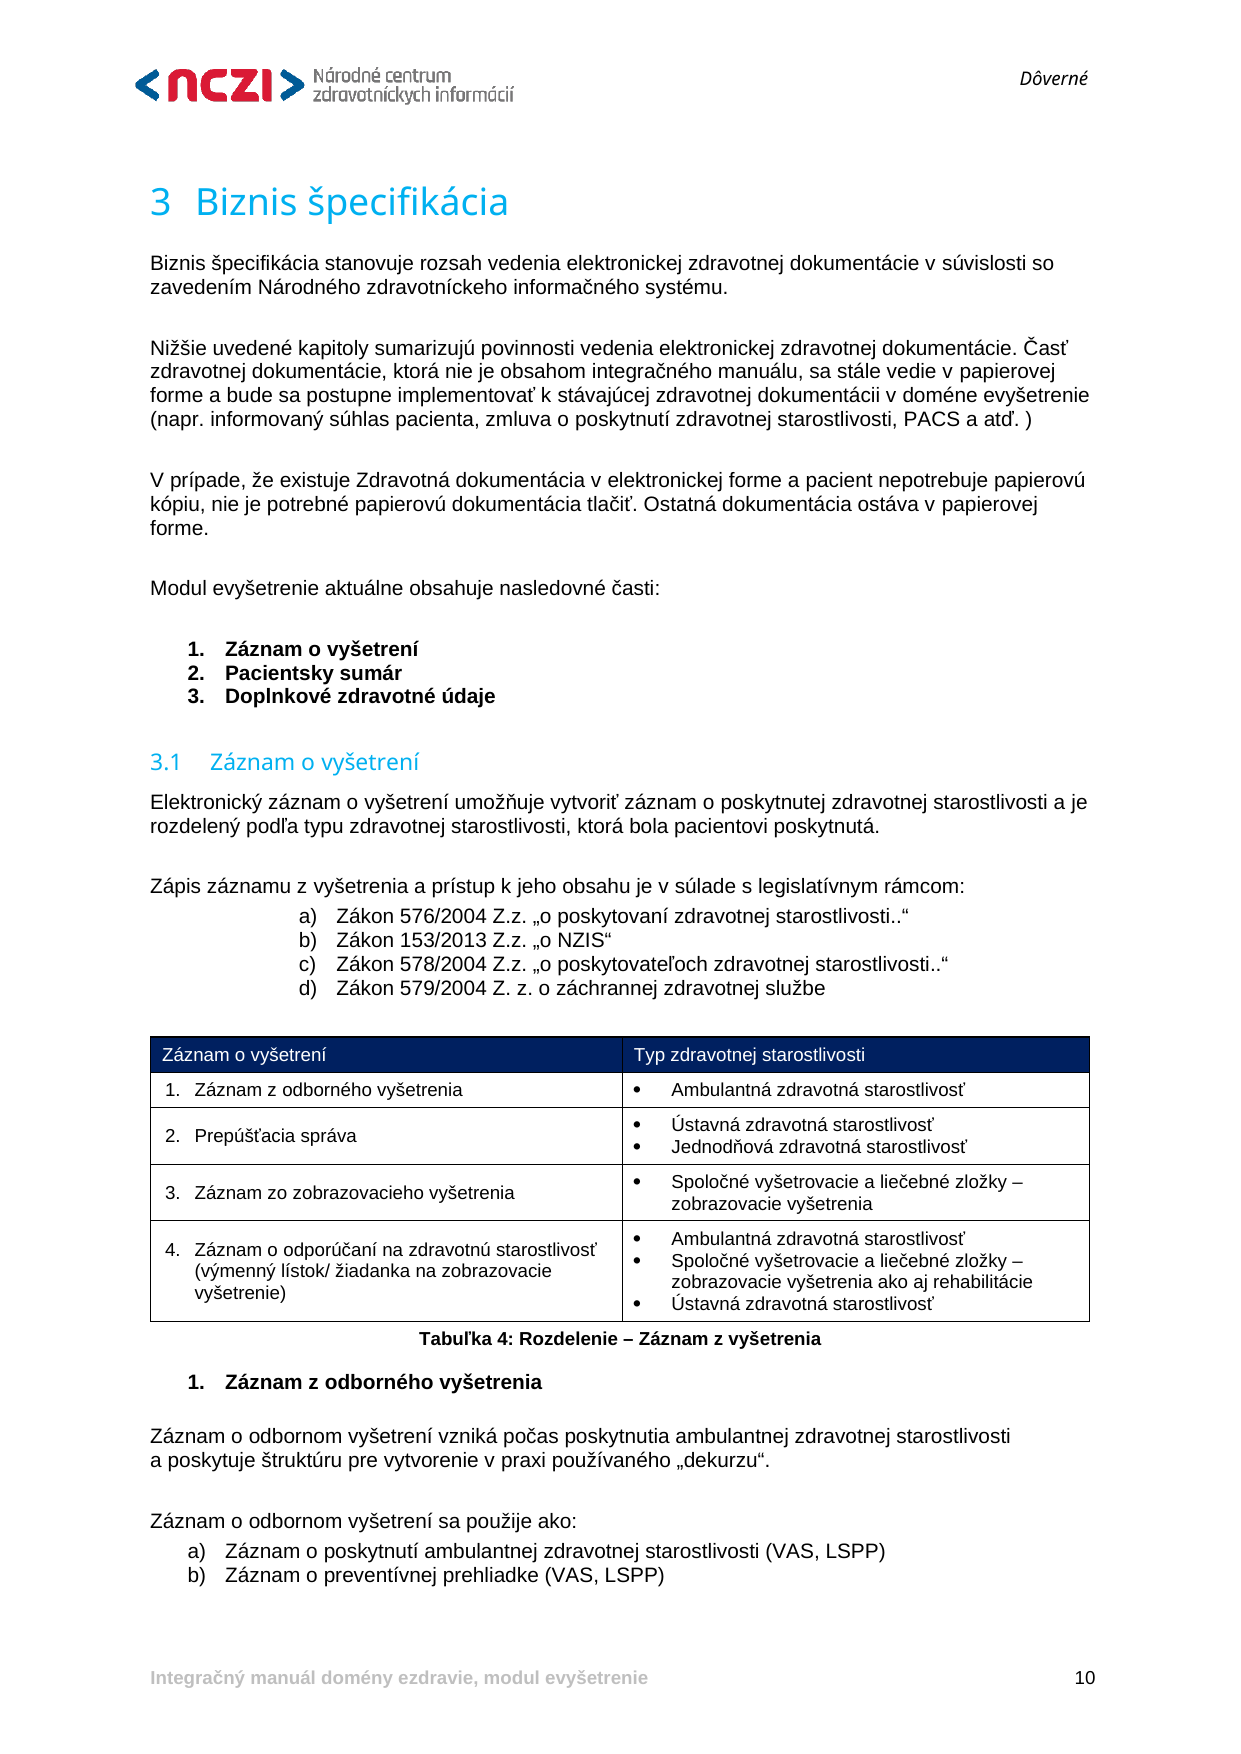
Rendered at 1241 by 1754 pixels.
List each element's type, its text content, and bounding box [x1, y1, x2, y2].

list Doplnkové zdravotné údaje [187, 684, 1090, 708]
subtitle Biznis špecifikácia [150, 175, 1090, 226]
table_cell Záznam z odborného vyšetrenia [151, 1073, 622, 1107]
table_header Typ zdravotnej starostlivosti [623, 1038, 1089, 1072]
list Zákon 578/2004 Z.z. „o poskytovateľoch zdravotnej starostlivosti..“ [299, 952, 1090, 976]
list Záznam o poskytnutí ambulantnej zdravotnej starostlivosti (VAS, LSPP) [187, 1539, 1090, 1563]
table_cell Spoločné vyšetrovacie a liečebné zložky –zobrazovacie vyšetrenia [623, 1165, 1089, 1220]
list Zákon 153/2013 Z.z. „o NZIS“ [299, 928, 1090, 952]
text Modul evyšetrenie aktuálne obsahuje nasledovné časti: [150, 576, 1090, 600]
list Záznam z odborného vyšetrenia [187, 1370, 1090, 1394]
table_cell Prepúšťacia správa [151, 1108, 622, 1164]
list Záznam o preventívnej prehliadke (VAS, LSPP) [187, 1563, 1090, 1587]
table_cell Ústavná zdravotná starostlivosť Jednodňová zdravotná starostlivosť [623, 1108, 1089, 1164]
text Elektronický záznam o vyšetrení umožňuje vytvoriť záznam o poskytnutej zdravotnej starostlivosti a je rozdelený podľa typu zdravotnej starostlivosti, ktorá bola pacientovi poskytnutá. [150, 789, 1090, 837]
text Záznam o odbornom vyšetrení sa použije ako: [150, 1509, 1090, 1533]
list Pacientsky sumár [187, 660, 1090, 684]
subtitle Záznam o vyšetrení [150, 746, 1090, 777]
picture [123, 53, 526, 118]
text Biznis špecifikácia stanovuje rozsah vedenia elektronickej zdravotnej dokumentácie v súvislosti so zavedením Národného zdravotníckeho informačného systému. [150, 251, 1090, 299]
text Záznam o odbornom vyšetrení vzniká počas poskytnutia ambulantnej zdravotnej starostlivosti a poskytuje štruktúru pre vytvorenie v praxi používaného „dekurzu“. [150, 1424, 1090, 1472]
text Tabuľka 4: Rozdelenie – Záznam z vyšetrenia [150, 1328, 1090, 1349]
table_cell Ambulantná zdravotná starostlivosť Spoločné vyšetrovacie a liečebné zložky –zobrazovacie vyšetrenia ako aj rehabilitácie Ústavná zdravotná starostlivosť [623, 1221, 1089, 1321]
text V prípade, že existuje Zdravotná dokumentácia v elektronickej forme a pacient nepotrebuje papierovú kópiu, nie je potrebné papierovú dokumentácia tlačiť. Ostatná dokumentácia ostáva v papierovej forme. [150, 468, 1090, 539]
table_cell Záznam zo zobrazovacieho vyšetrenia [151, 1165, 622, 1220]
table_cell Ambulantná zdravotná starostlivosť [623, 1073, 1089, 1107]
list Zákon 576/2004 Z.z. „o poskytovaní zdravotnej starostlivosti..“ [299, 904, 1090, 928]
list Záznam o vyšetrení [187, 636, 1090, 660]
table_header Záznam o vyšetrení [151, 1038, 622, 1072]
text Nižšie uvedené kapitoly sumarizujú povinnosti vedenia elektronickej zdravotnej dokumentácie. Časť zdravotnej dokumentácie, ktorá nie je obsahom integračného manuálu, sa stále vedie v papierovej forme a bude sa postupne implementovať k stávajúcej zdravotnej dokumentácii v doméne evyšetrenie (napr. informovaný súhlas pacienta, zmluva o poskytnutí zdravotnej starostlivosti, PACS a atď. ) [150, 335, 1090, 431]
text Zápis záznamu z vyšetrenia a prístup k jeho obsahu je v súlade s legislatívnym rámcom: [150, 874, 1090, 898]
table_cell Záznam o odporúčaní na zdravotnú starostlivosť (výmenný lístok/ žiadanka na zobrazovacie vyšetrenie) [151, 1221, 622, 1321]
list Zákon 579/2004 Z. z. o záchrannej zdravotnej službe [299, 976, 1090, 1000]
